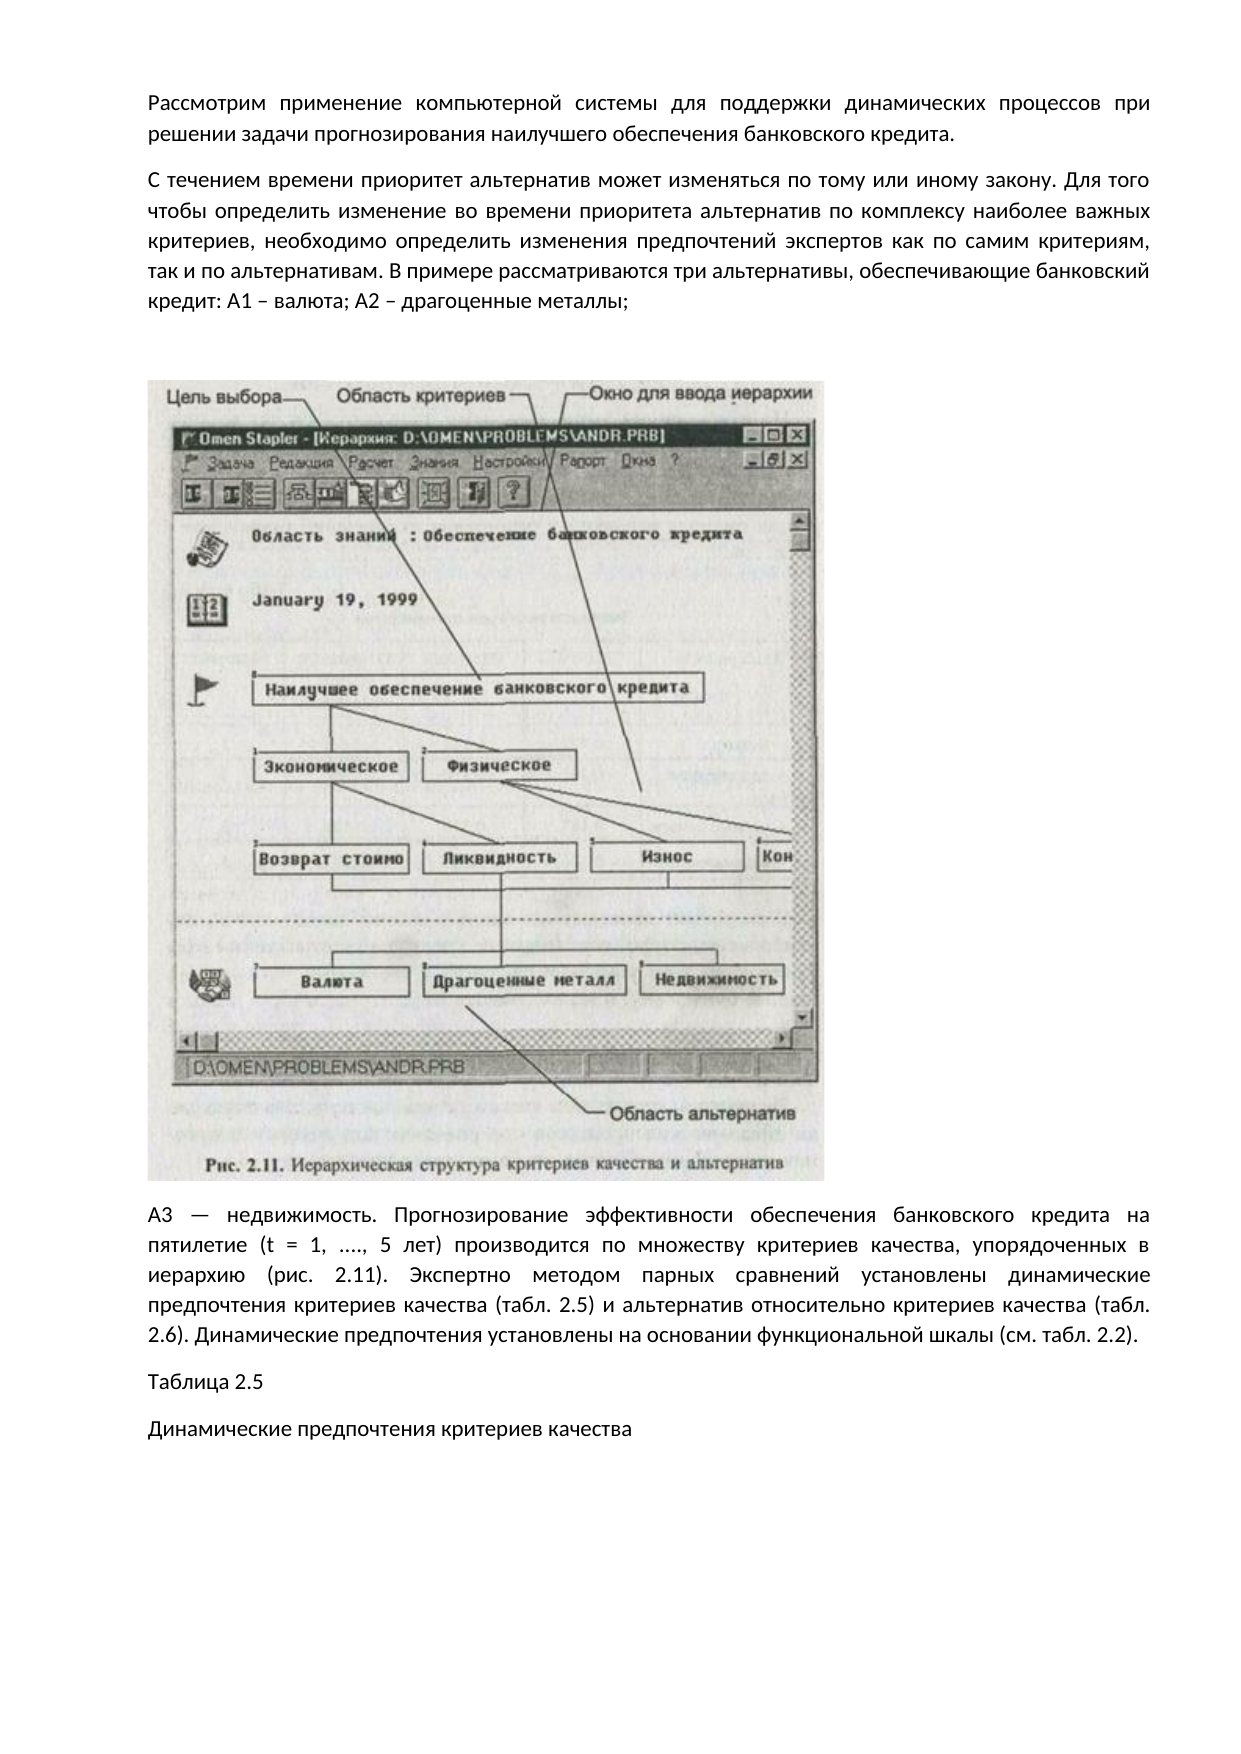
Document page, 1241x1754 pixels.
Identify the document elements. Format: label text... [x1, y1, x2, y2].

picture [147, 380, 825, 1181]
text А3 — недвижимость. Прогнозирование эффективности обеспечения банковского кредита на пятилетие (t = 1, ...., 5 лет) производится по множеству критериев качества, упорядоченных в иeрархию (рис. 2.11). Экспертно методом парных сравнений установлены динамические предпочтения критериев качества (табл. 2.5) и альтернатив относительно критериев качества (табл. 2.6). Динамические предпочтения установлены на основании функциональной шкалы (см. табл. 2.2). [148, 1200, 1152, 1348]
text Таблица 2.5 [148, 1367, 1152, 1395]
text С течением времени приоритет альтернатив может изменяться по тому или иному закону. Для того чтобы определить изменение во времени приоритета альтернатив по комплексу наиболее важных критериев, необходимо определить изменения предпочтений экспертов как по самим критериям, так и по альтернативам. В примере рассматриваются три альтернативы, обеспечивающие банковский кредит: А1 – валюта; А2 – драгоценные металлы; [148, 166, 1152, 314]
text Динамические предпочтения критериев качества [148, 1414, 1152, 1442]
text Рассмотрим применение компьютерной системы для поддержки динамических процессов при решении задачи прогнозирования наилучшего обеспечения банковского кредита. [148, 88, 1152, 147]
